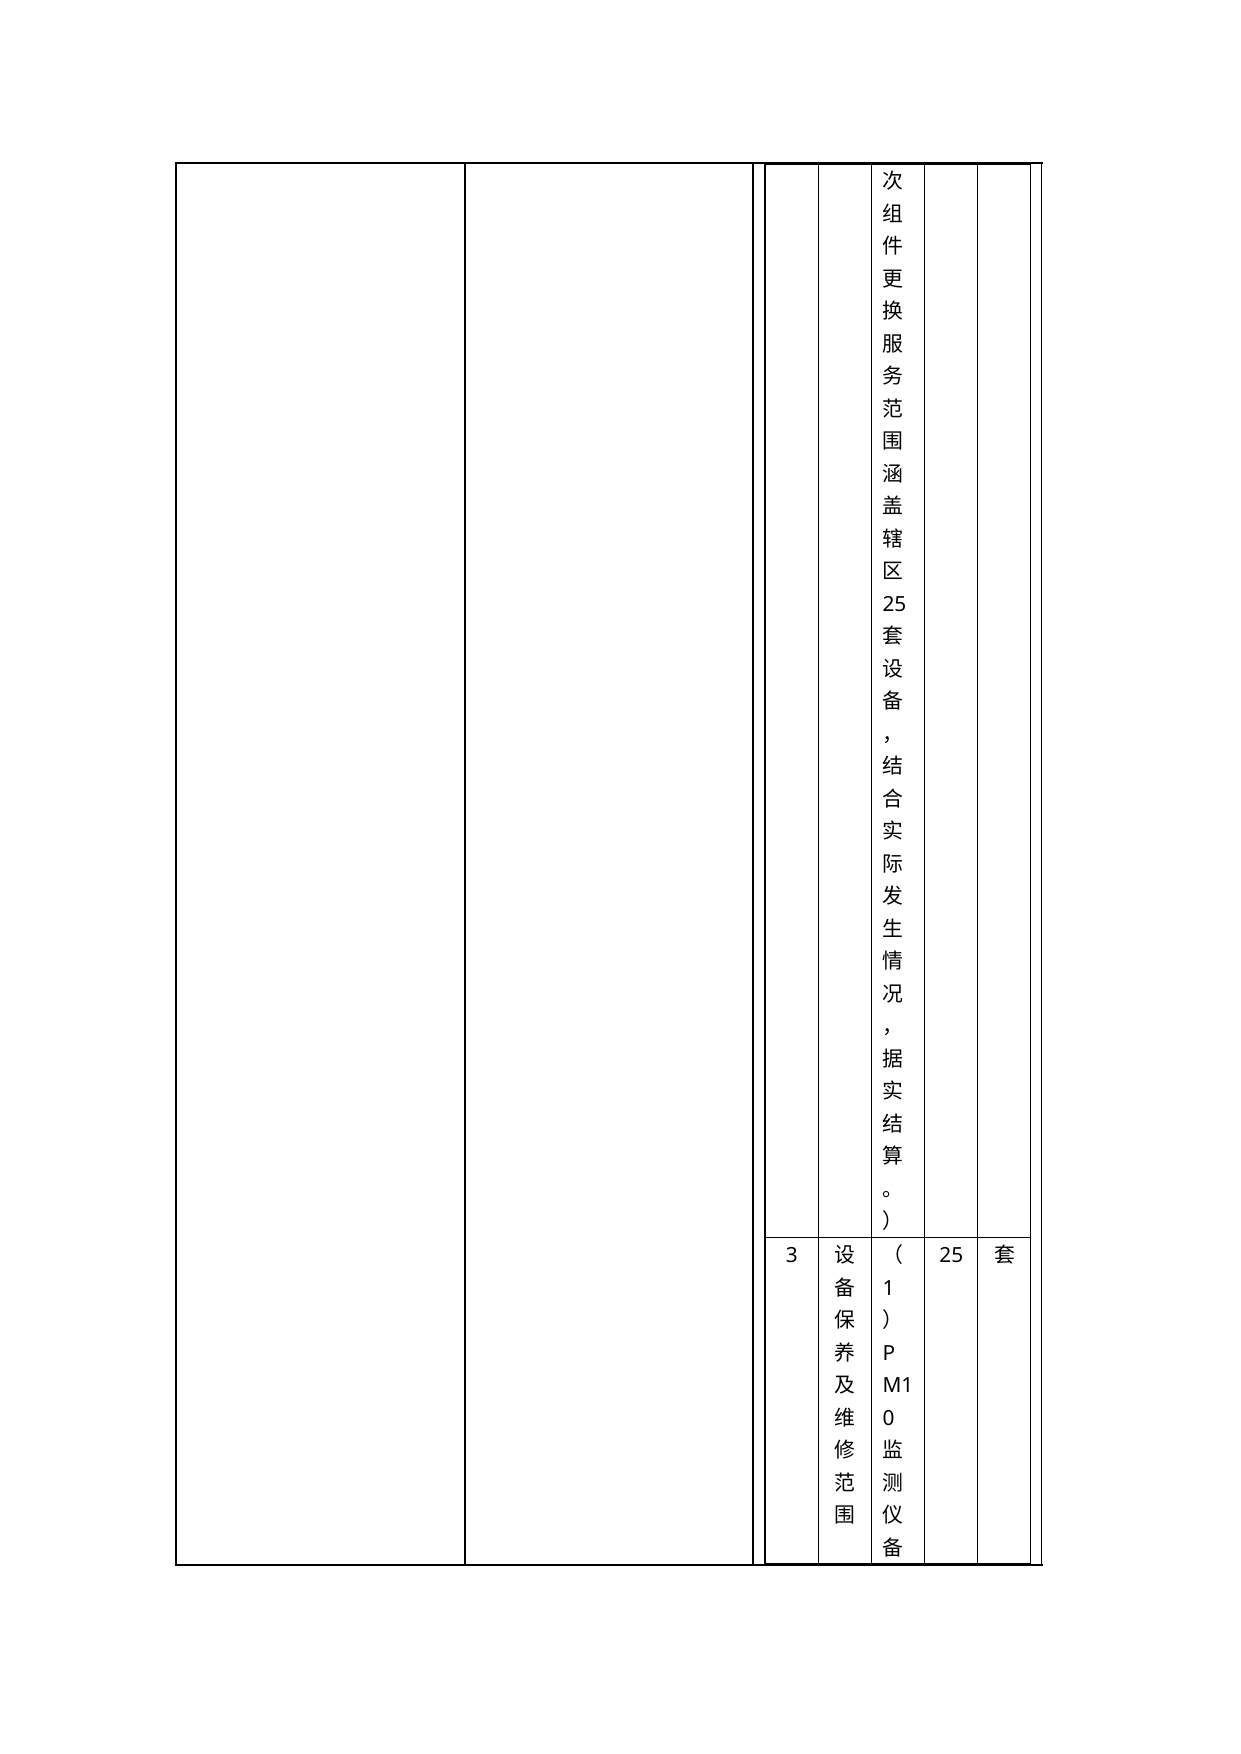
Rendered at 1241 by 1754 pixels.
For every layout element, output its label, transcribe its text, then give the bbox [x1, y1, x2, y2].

table_cell 1 [177, 164, 464, 1564]
table_cell [819, 165, 871, 1237]
table_cell [754, 164, 764, 1564]
table_cell [766, 165, 818, 1237]
table_cell [872, 165, 924, 1237]
table_cell [1031, 164, 1041, 1564]
table_cell ▲ [466, 164, 752, 1564]
